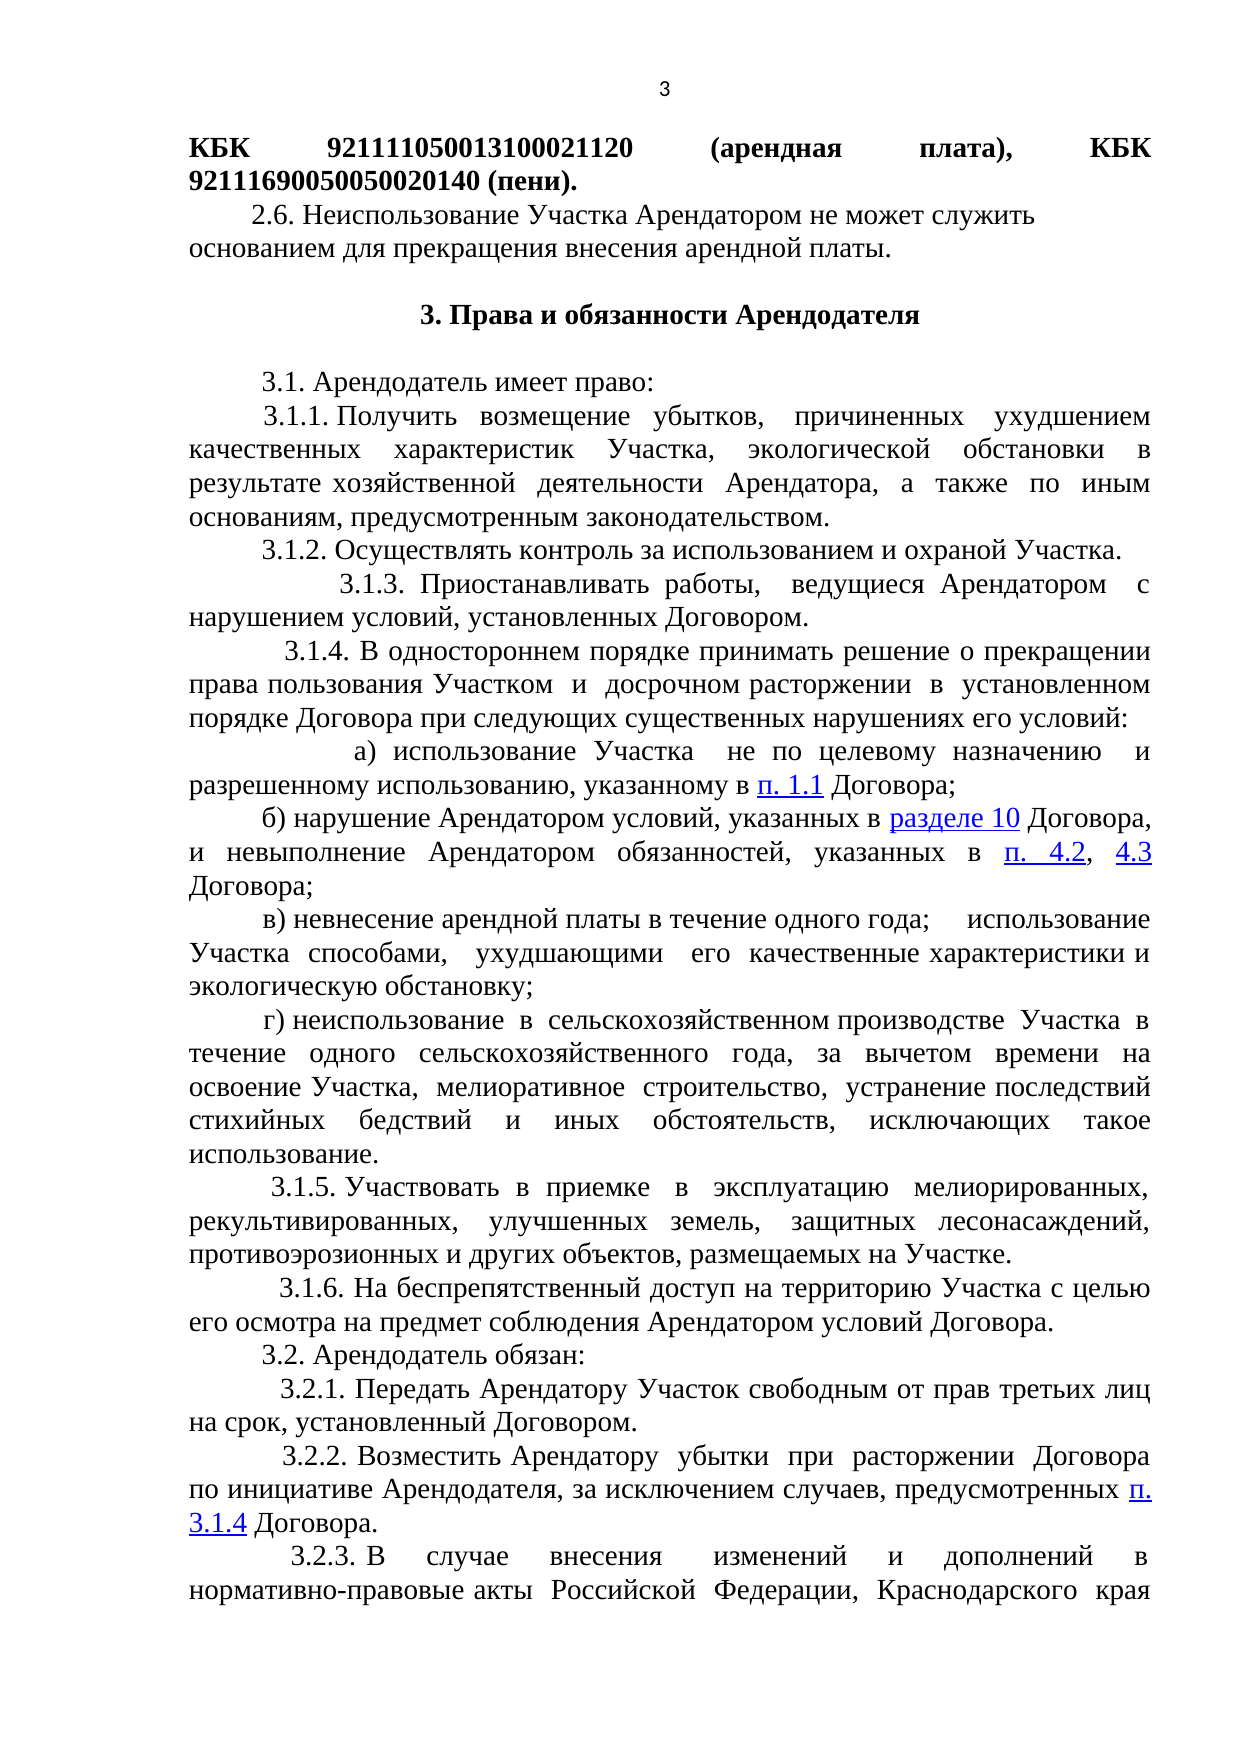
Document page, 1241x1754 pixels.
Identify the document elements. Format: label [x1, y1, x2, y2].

table_cell [177, 197, 1163, 1606]
table_cell [177, 130, 1163, 197]
